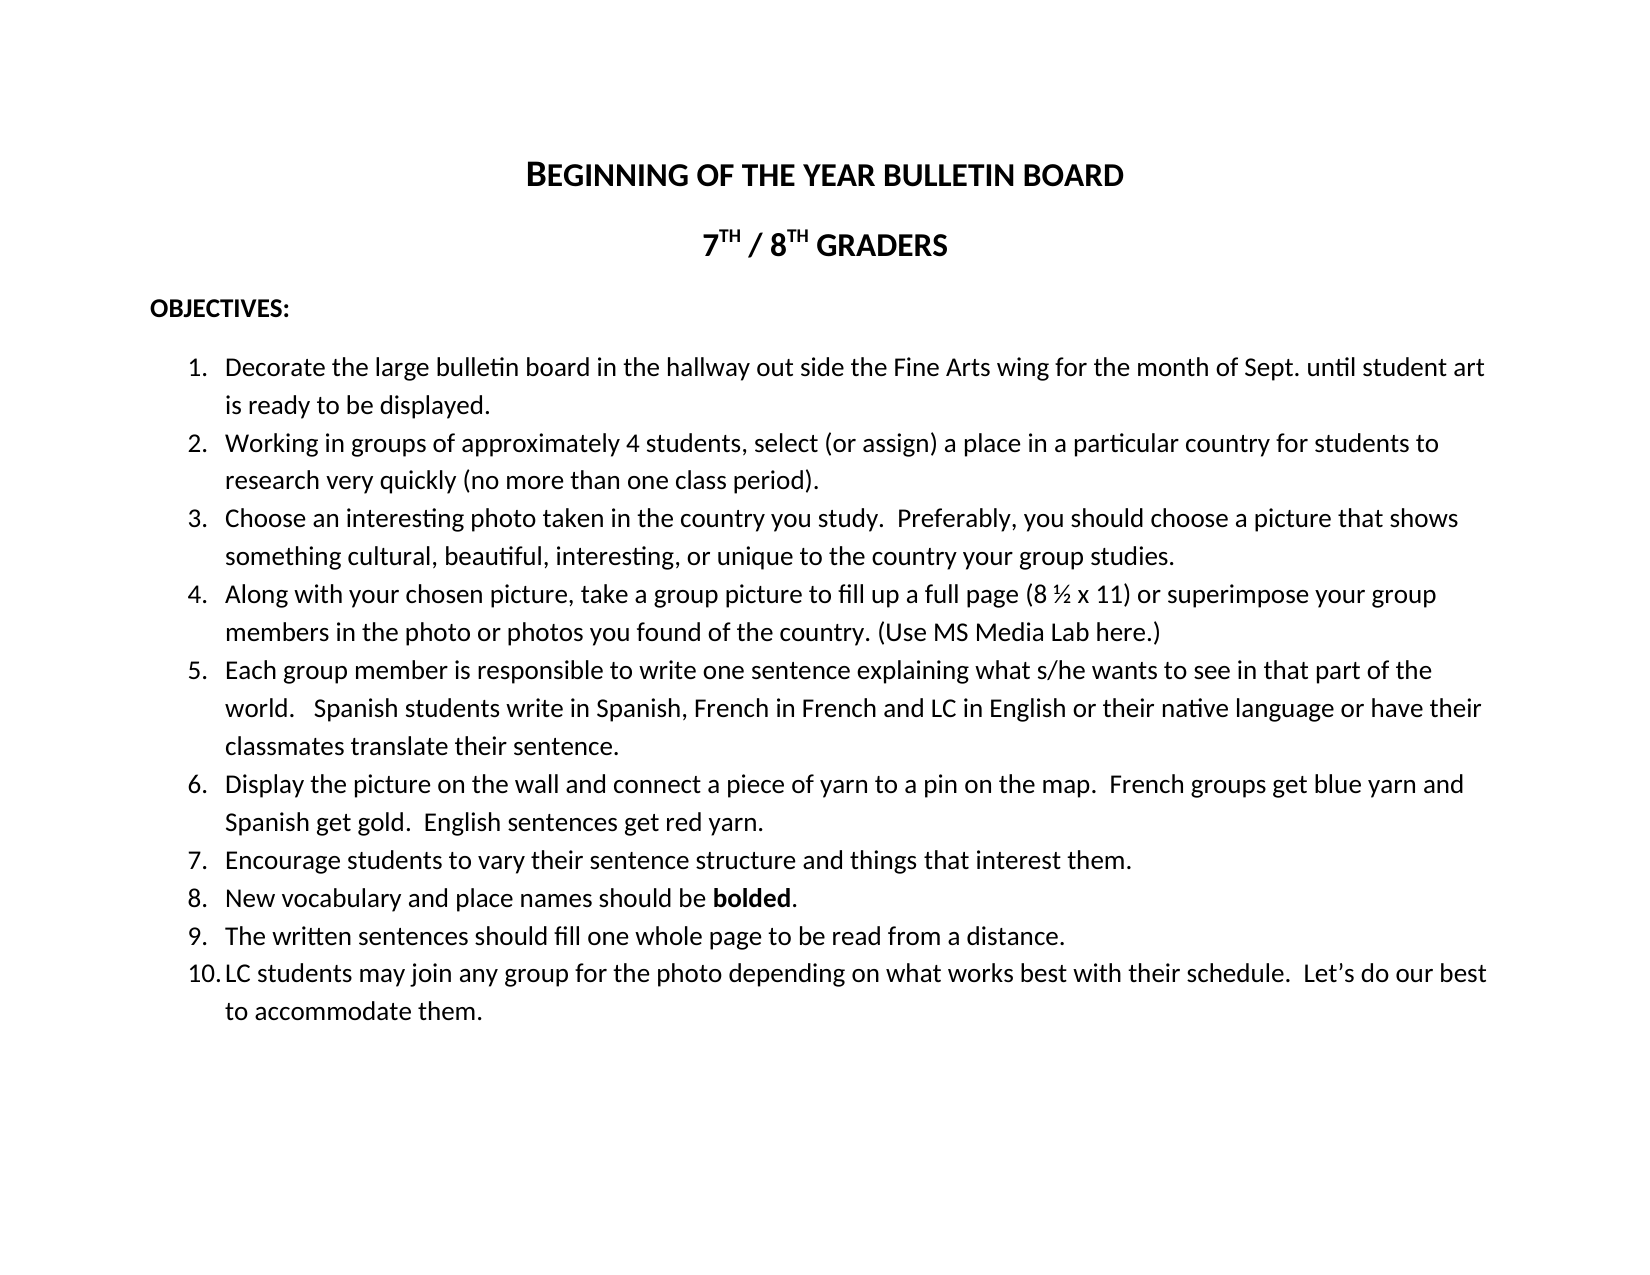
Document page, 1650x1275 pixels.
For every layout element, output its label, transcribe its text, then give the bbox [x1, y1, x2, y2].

list Decorate the large bulletin board in the hallway out side the Fine Arts wing for the month of Sept. until student art is ready to be displayed. [187, 350, 1500, 421]
list Encourage students to vary their sentence structure and things that interest them. [187, 843, 1500, 876]
list The written sentences should fill one whole page to be read from a distance. [187, 919, 1500, 952]
text BEGINNING OF THE YEAR BULLETIN BOARD [150, 150, 1500, 196]
text OBJECTIVES: [150, 291, 1500, 324]
list Display the picture on the wall and connect a piece of yarn to a pin on the map. French groups get blue yarn and Spanish get gold. English sentences get red yarn. [187, 767, 1500, 838]
list Choose an interesting photo taken in the country you study. Preferably, you should choose a picture that shows something cultural, beautiful, interesting, or unique to the country your group studies. [187, 502, 1500, 572]
list Each group member is responsible to write one sentence explaining what s/he wants to see in that part of the world. Spanish students write in Spanish, French in French and LC in English or their native language or have their classmates translate their sentence. [187, 653, 1500, 762]
list Working in groups of approximately 4 students, select (or assign) a place in a particular country for students to research very quickly (no more than one class period). [187, 426, 1500, 497]
list LC students may join any group for the photo depending on what works best with their schedule. Let’s do our best to accommodate them. [187, 957, 1500, 1027]
list New vocabulary and place names should be bolded. [187, 881, 1500, 914]
text 7TH / 8TH GRADERS [150, 223, 1500, 264]
list Along with your chosen picture, take a group picture to fill up a full page (8 ½ x 11) or superimpose your group members in the photo or photos you found of the country. (Use MS Media Lab here.) [187, 577, 1500, 648]
